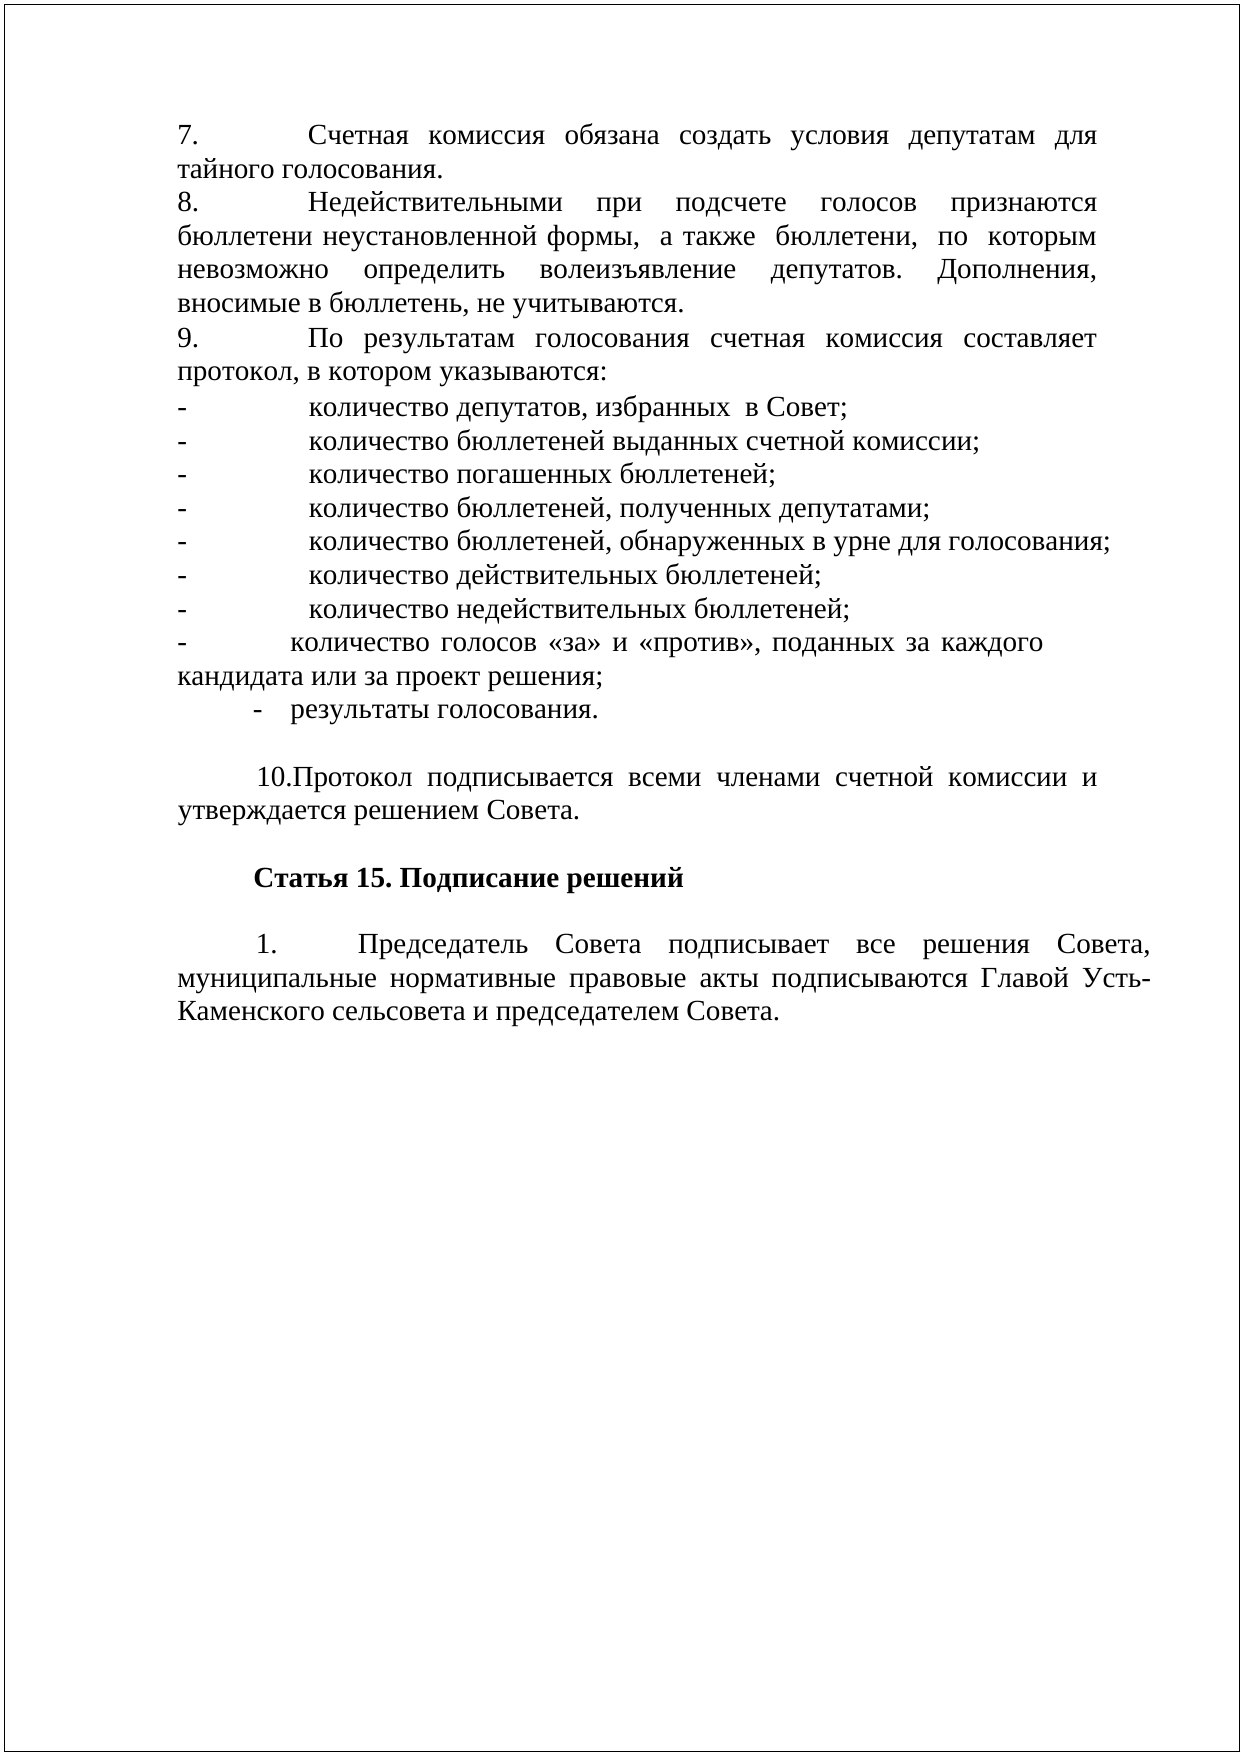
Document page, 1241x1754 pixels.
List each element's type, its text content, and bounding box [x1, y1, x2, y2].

list количество бюллетеней, полученных депутатами; [177, 490, 1152, 524]
list результаты голосования. [253, 692, 1152, 726]
list количество депутатов, избранных в Совет; [177, 390, 1152, 423]
list количество бюллетеней, обнаруженных в урне для голосования; [177, 524, 1152, 557]
text 1. Председатель Совета подписывает все решения Совета, муниципальные нормативные правовые акты подписываются Главой Усть-Каменского сельсовета и председателем Совета. [177, 927, 1152, 1027]
text Статья 15. Подписание решений [253, 860, 1152, 893]
list количество погашенных бюллетеней; [177, 457, 1152, 490]
list количество недействительных бюллетеней; [177, 592, 1152, 625]
list Недействительными при подсчете голосов признаются бюллетени неустановленной формы, а также бюллетени, по которым невозможно определить волеизъявление депутатов. Дополнения, вносимые в бюллетень, не учитываются. [177, 185, 1098, 319]
list количество действительных бюллетеней; [177, 558, 1152, 592]
text 10.Протокол подписывается всеми членами счетной комиссии и утверждается решением Совета. [178, 761, 1098, 826]
list По результатам голосования счетная комиссия составляет протокол, в котором указываются: [177, 320, 1098, 387]
list количество бюллетеней выданных счетной комиссии; [177, 423, 1152, 457]
list Счетная комиссия обязана создать условия депутатам для тайного голосования. [177, 118, 1098, 185]
list количество голосов «за» и «против», поданных за каждого кандидата или за проект решения; [177, 625, 1044, 692]
